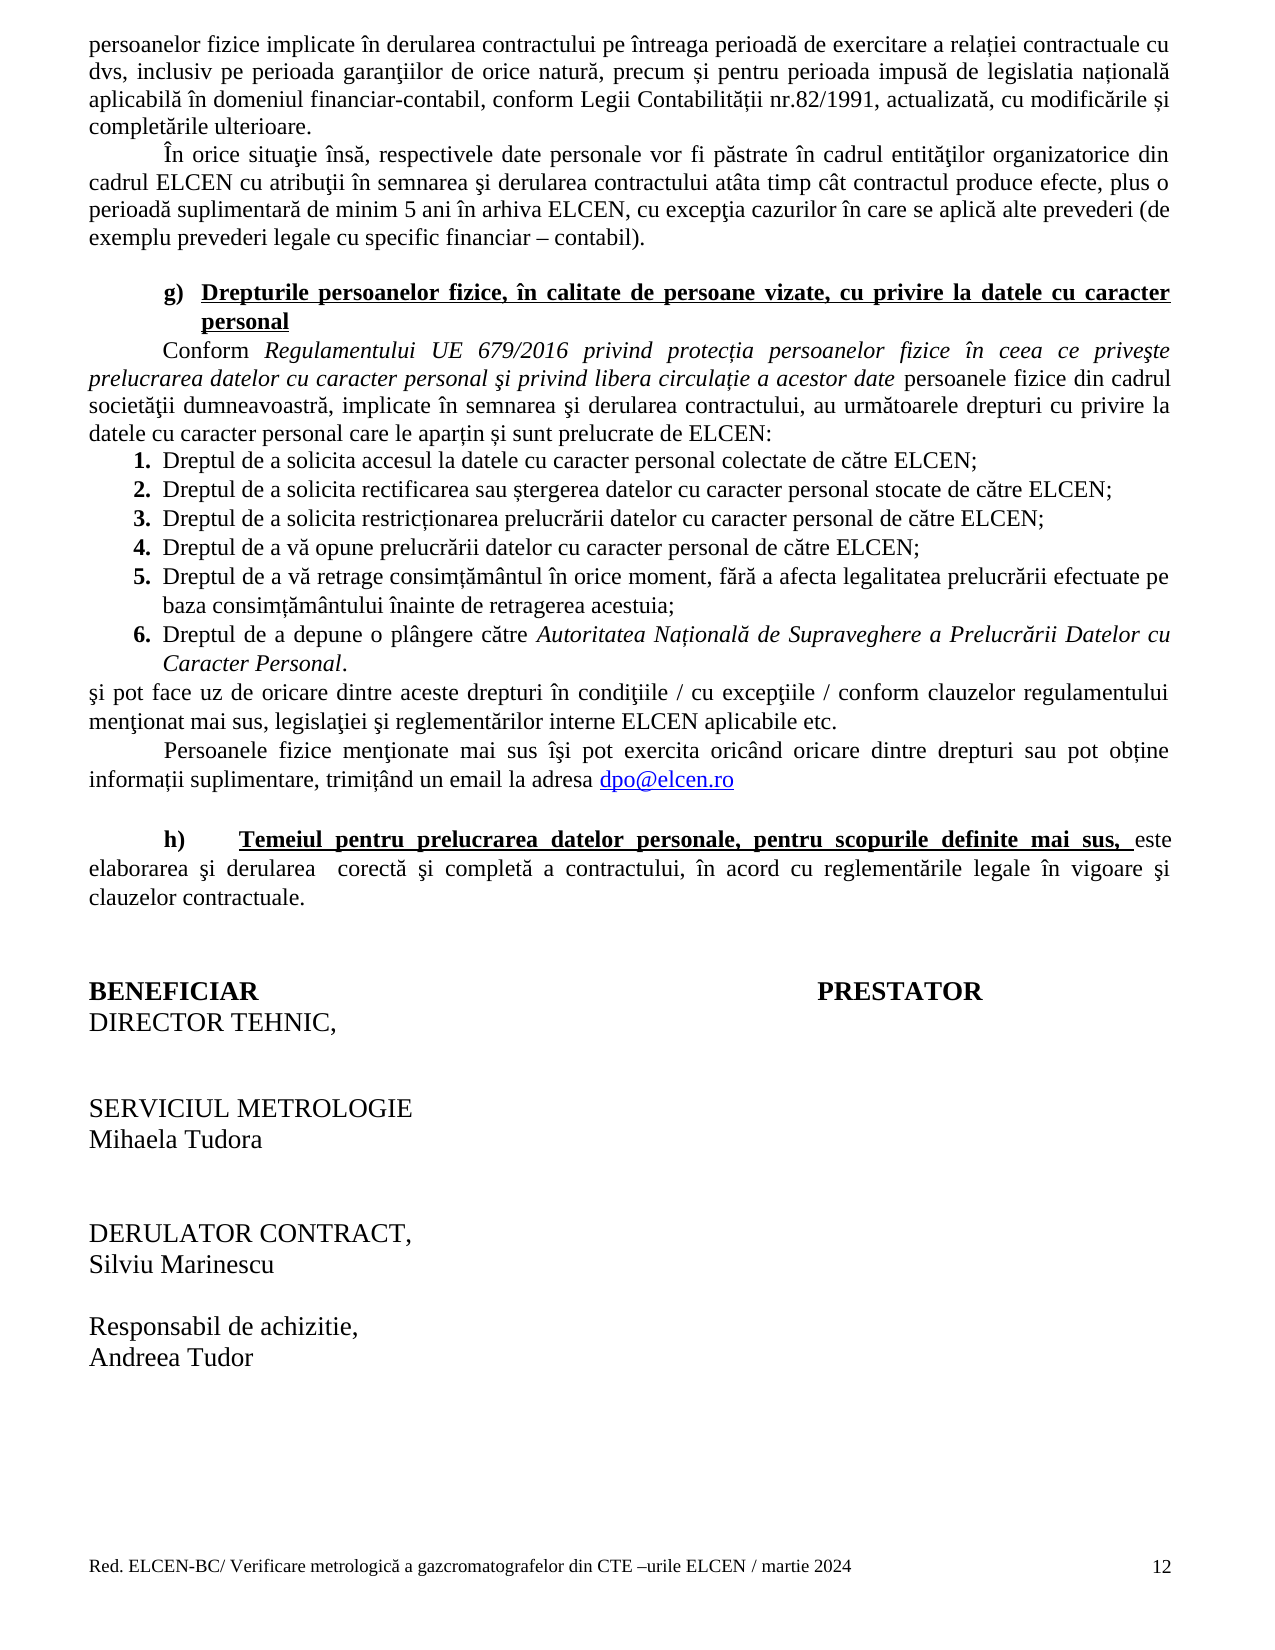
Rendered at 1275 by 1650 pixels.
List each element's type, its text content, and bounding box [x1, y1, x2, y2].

text Conform Regulamentului UE 679/2016 privind protecția persoanelor fizice în ceea ce priveşte prelucrarea datelor cu caracter personal şi privind libera circulație a acestor date persoanele fizice din cadrul societăţii dumneavoastră, implicate în semnarea şi derularea contractului, au următoarele drepturi cu privire la datele cu caracter personal care le aparțin și sunt prelucrate de ELCEN: [89, 336, 1172, 446]
list Dreptul de a vă retrage consimțământul în orice moment, fără a afecta legalitatea prelucrării efectuate pe baza consimțământului înainte de retragerea acestuia; [133, 562, 1172, 619]
text BENEFICIAR PRESTATOR [89, 975, 1172, 1006]
text Responsabil de achizitie, [89, 1310, 1172, 1341]
list Dreptul de a solicita rectificarea sau ștergerea datelor cu caracter personal stocate de către ELCEN; [133, 475, 1172, 503]
text DIRECTOR TEHNIC, [89, 1006, 1172, 1037]
text În orice situaţie însă, respectivele date personale vor fi păstrate în cadrul entităţilor organizatorice din cadrul ELCEN cu atribuţii în semnarea şi derularea contractului atâta timp cât contractul produce efecte, plus o perioadă suplimentară de minim 5 ani în arhiva ELCEN, cu excepţia cazurilor în care se aplică alte prevederi (de exemplu prevederi legale cu specific financiar – contabil). [89, 140, 1172, 250]
text Andreea Tudor [89, 1341, 1172, 1372]
list Dreptul de a vă opune prelucrării datelor cu caracter personal de către ELCEN; [133, 533, 1172, 561]
text SERVICIUL METROLOGIE [89, 1092, 1172, 1123]
list Dreptul de a solicita restricționarea prelucrării datelor cu caracter personal de către ELCEN; [133, 504, 1172, 532]
text Mihaela Tudora [89, 1123, 1172, 1154]
text Persoanele fizice menţionate mai sus îşi pot exercita oricând oricare dintre drepturi sau pot obține informații suplimentare, trimițând un email la adresa dpo@elcen.ro [89, 736, 1172, 792]
text DERULATOR CONTRACT, [89, 1217, 1172, 1248]
list Dreptul de a solicita accesul la datele cu caracter personal colectate de către ELCEN; [133, 446, 1172, 474]
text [89, 29, 1172, 140]
text Silviu Marinescu [89, 1248, 1172, 1279]
list Drepturile persoanelor fizice, în calitate de persoane vizate, cu privire la datele cu caracter personal [164, 278, 1172, 334]
list şi pot face uz de oricare dintre aceste drepturi în condiţiile / cu excepţiile / conform clauzelor regulamentului menţionat mai sus, legislaţiei şi reglementărilor interne ELCEN aplicabile etc. [89, 678, 1172, 734]
list Temeiul pentru prelucrarea datelor personale, pentru scopurile definite mai sus, este elaborarea şi derularea corectă şi completă a contractului, în acord cu reglementările legale în vigoare şi clauzelor contractuale. [89, 826, 1172, 911]
list Dreptul de a depune o plângere către Autoritatea Națională de Supraveghere a Prelucrării Datelor cu Caracter Personal. [133, 620, 1172, 677]
